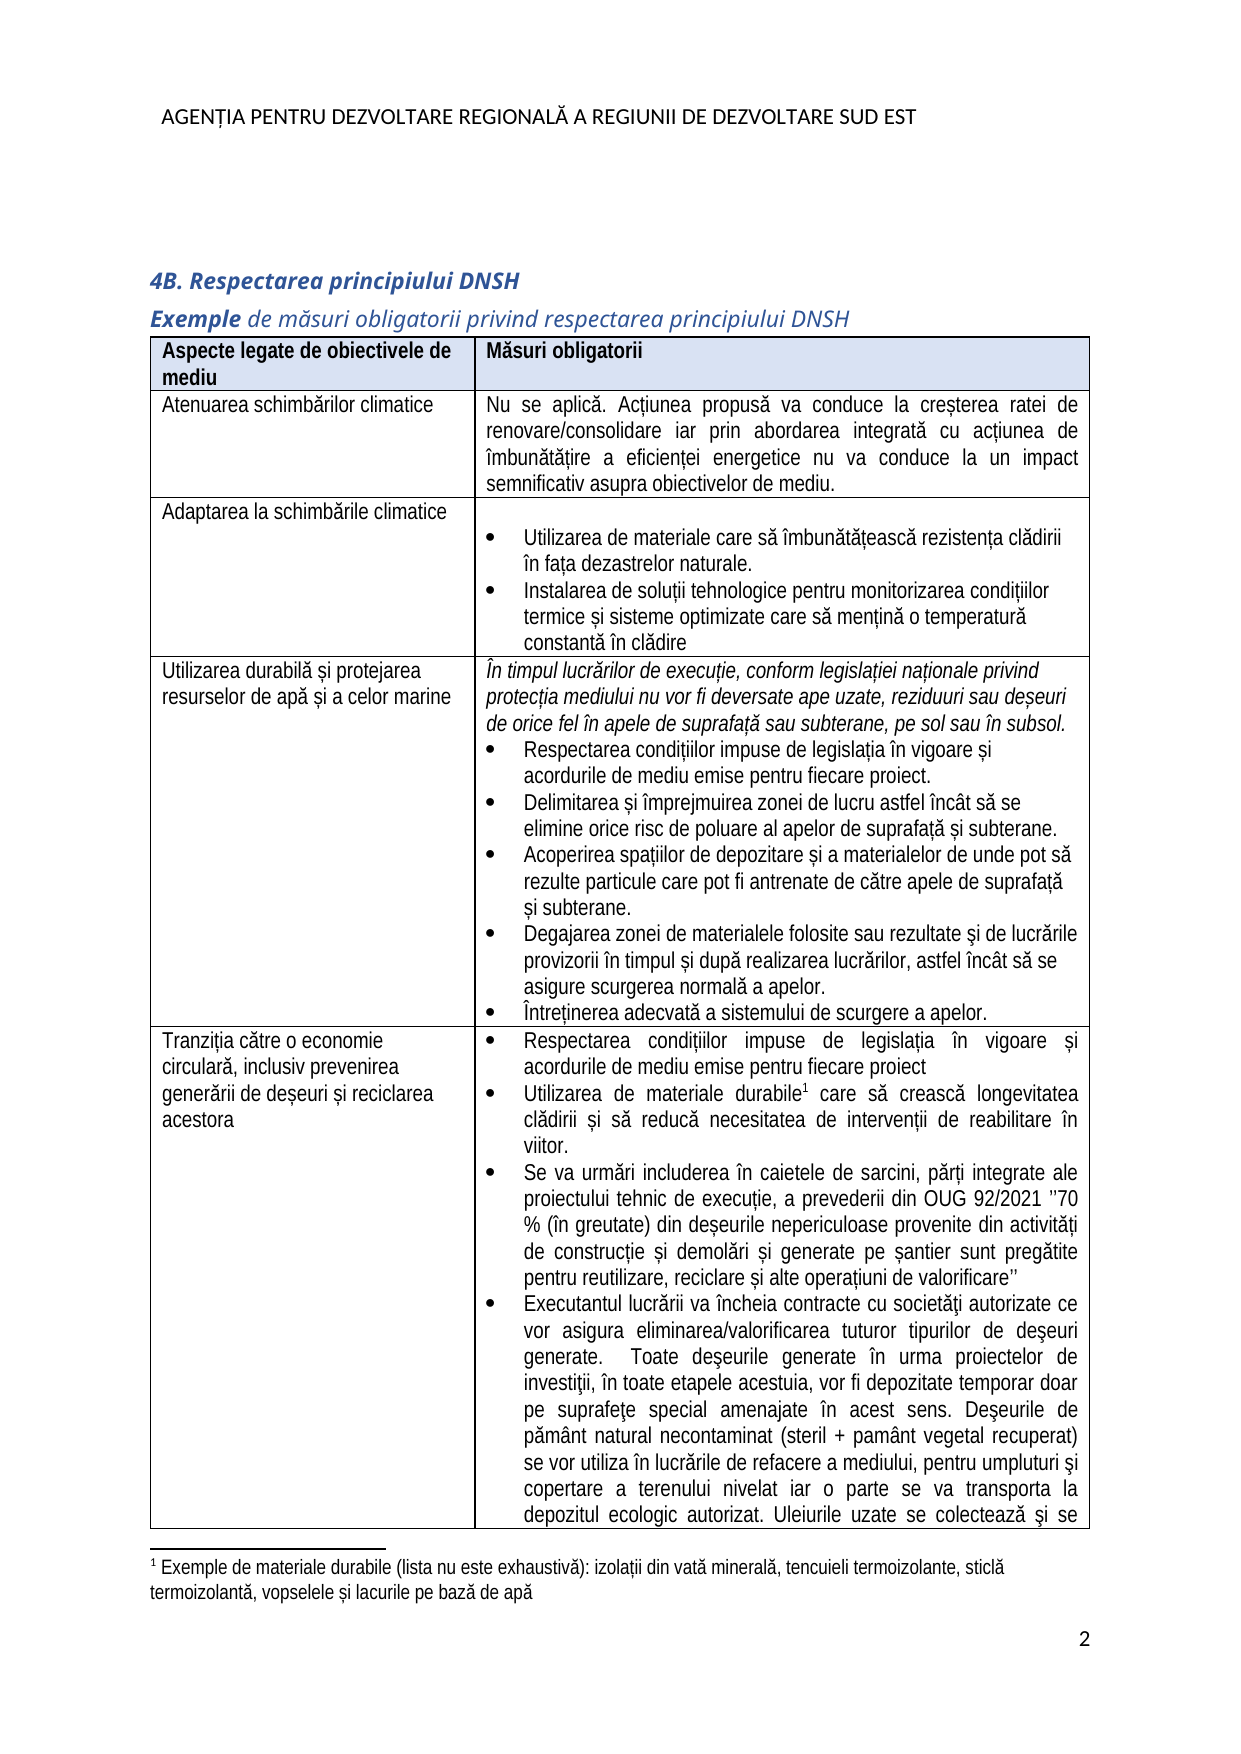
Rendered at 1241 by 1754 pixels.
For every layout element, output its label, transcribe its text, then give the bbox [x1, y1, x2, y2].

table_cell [151, 1027, 474, 1527]
table_cell Utilizarea durabilă și protejarea resurselor de apă și a celor marine [151, 657, 474, 1026]
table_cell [476, 1027, 1089, 1527]
table_cell În timpul lucrărilor de execuție, conform legislației naționale privind protecția mediului nu vor fi deversate ape uzate, reziduuri sau deșeuri de orice fel în apele de suprafață sau subterane, pe sol sau în subsol. Respectarea condițiilor impuse de legislația în vigoare și acordurile de mediu emise pentru fiecare proiect. Delimitarea și împrejmuirea zonei de lucru astfel încât să se elimine orice risc de poluare al apelor de suprafață și subterane. Acoperirea spațiilor de depozitare și a materialelor de unde pot să rezulte particule care pot fi antrenate de către apele de suprafață și subterane. Degajarea zonei de materialele folosite sau rezultate şi de lucrările provizorii în timpul și după realizarea lucrărilor, astfel încât să se asigure scurgerea normală a apelor. Întreținerea adecvată a sistemului de scurgere a apelor. [476, 657, 1089, 1026]
table_cell Utilizarea de materiale care să îmbunătățească rezistența clădirii în fața dezastrelor naturale. Instalarea de soluții tehnologice pentru monitorizarea condițiilor termice și sisteme optimizate care să mențină o temperatură constantă în clădire [476, 498, 1089, 656]
subtitle Exemple de măsuri obligatorii privind respectarea principiului DNSH [150, 303, 1090, 334]
subtitle 4B. Respectarea principiului DNSH [150, 265, 1090, 296]
table_cell Adaptarea la schimbările climatice [151, 498, 474, 656]
table_cell Atenuarea schimbărilor climatice [151, 391, 474, 497]
table_header Măsuri obligatorii [476, 338, 1089, 390]
table_cell Nu se aplică. Acțiunea propusă va conduce la creșterea ratei de renovare/consolidare iar prin abordarea integrată cu acțiunea de îmbunătățire a eficienței energetice nu va conduce la un impact semnificativ asupra obiectivelor de mediu. [476, 391, 1089, 497]
table_header Aspecte legate de obiectivele de mediu [151, 338, 474, 390]
